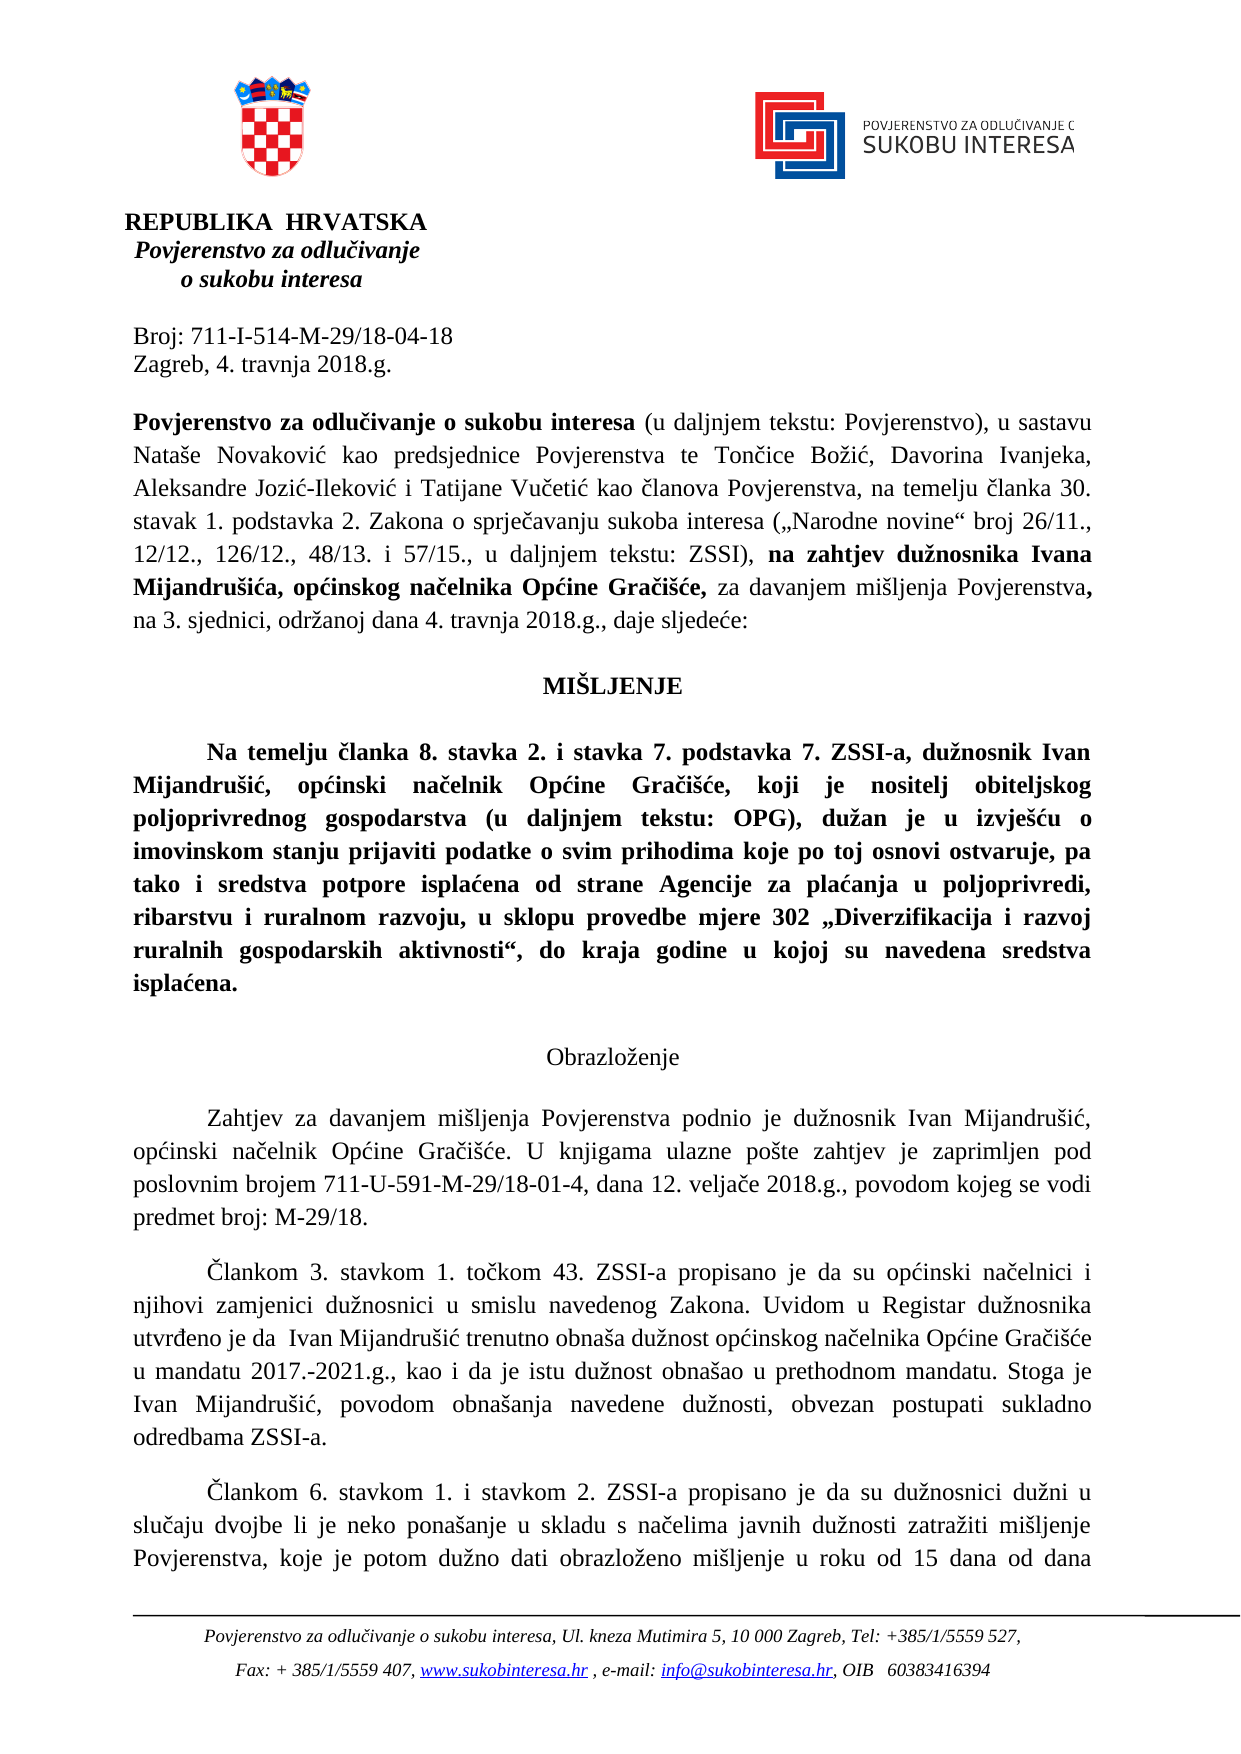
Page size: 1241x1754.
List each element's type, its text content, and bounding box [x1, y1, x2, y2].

text Zagreb, 4. travnja 2018.g. [133, 349, 1033, 378]
text Povjerenstvo za odlučivanje o sukobu interesa (u daljnjem tekstu: Povjerenstvo), u sastavu Nataše Novaković kao predsjednice Povjerenstva te Tončice Božić, Davorina Ivanjeka, Aleksandre Jozić-Ileković i Tatijane Vučetić kao članova Povjerenstva, na temelju članka 30. stavak 1. podstavka 2. Zakona o sprječavanju sukoba interesa („Narodne novine“ broj 26/11., 12/12., 126/12., 48/13. i 57/15., u daljnjem tekstu: ZSSI), na zahtjev dužnosnika Ivana Mijandrušića, općinskog načelnika Općine Gračišće, za davanjem mišljenja Povjerenstva, na 3. sjednici, održanoj dana 4. travnja 2018.g., daje sljedeće: [133, 407, 1092, 634]
text Zahtjev za davanjem mišljenja Povjerenstva podnio je dužnosnik Ivan Mijandrušić, općinski načelnik Općine Gračišće. U knjigama ulazne pošte zahtjev je zaprimljen pod poslovnim brojem 711-U-591-M-29/18-01-4, dana 12. veljače 2018.g., povodom kojeg se vodi predmet broj: M-29/18. [133, 1103, 1092, 1231]
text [133, 1477, 1092, 1572]
picture [231, 73, 315, 179]
text Na temelju članka 8. stavka 2. i stavka 7. podstavka 7. ZSSI-a, dužnosnik Ivan Mijandrušić, općinski načelnik Općine Gračišće, koji je nositelj obiteljskog poljoprivrednog gospodarstva (u daljnjem tekstu: OPG), dužan je u izvješću o imovinskom stanju prijaviti podatke o svim prihodima koje po toj osnovi ostvaruje, pa tako i sredstva potpore isplaćena od strane Agencije za plaćanja u poljoprivredi, ribarstvu i ruralnom razvoju, u sklopu provedbe mjere 302 „Diverzifikacija i razvoj ruralnih gospodarskih aktivnosti“, do kraja godine u kojoj su navedena sredstva isplaćena. [133, 737, 1092, 997]
picture [755, 92, 1074, 179]
text Člankom 3. stavkom 1. točkom 43. ZSSI-a propisano je da su općinski načelnici i njihovi zamjenici dužnosnici u smislu navedenog Zakona. Uvidom u Registar dužnosnika utvrđeno je da Ivan Mijandrušić trenutno obnaša dužnost općinskog načelnika Općine Gračišće u mandatu 2017.-2021.g., kao i da je istu dužnost obnašao u prethodnom mandatu. Stoga je Ivan Mijandrušić, povodom obnašanja navedene dužnosti, obvezan postupati sukladno odredbama ZSSI-a. [133, 1257, 1092, 1451]
text MIŠLJENJE [133, 671, 1092, 700]
text Broj: 711-I-514-M-29/18-04-18 [133, 321, 1092, 349]
text Obrazloženje [133, 1042, 1092, 1071]
